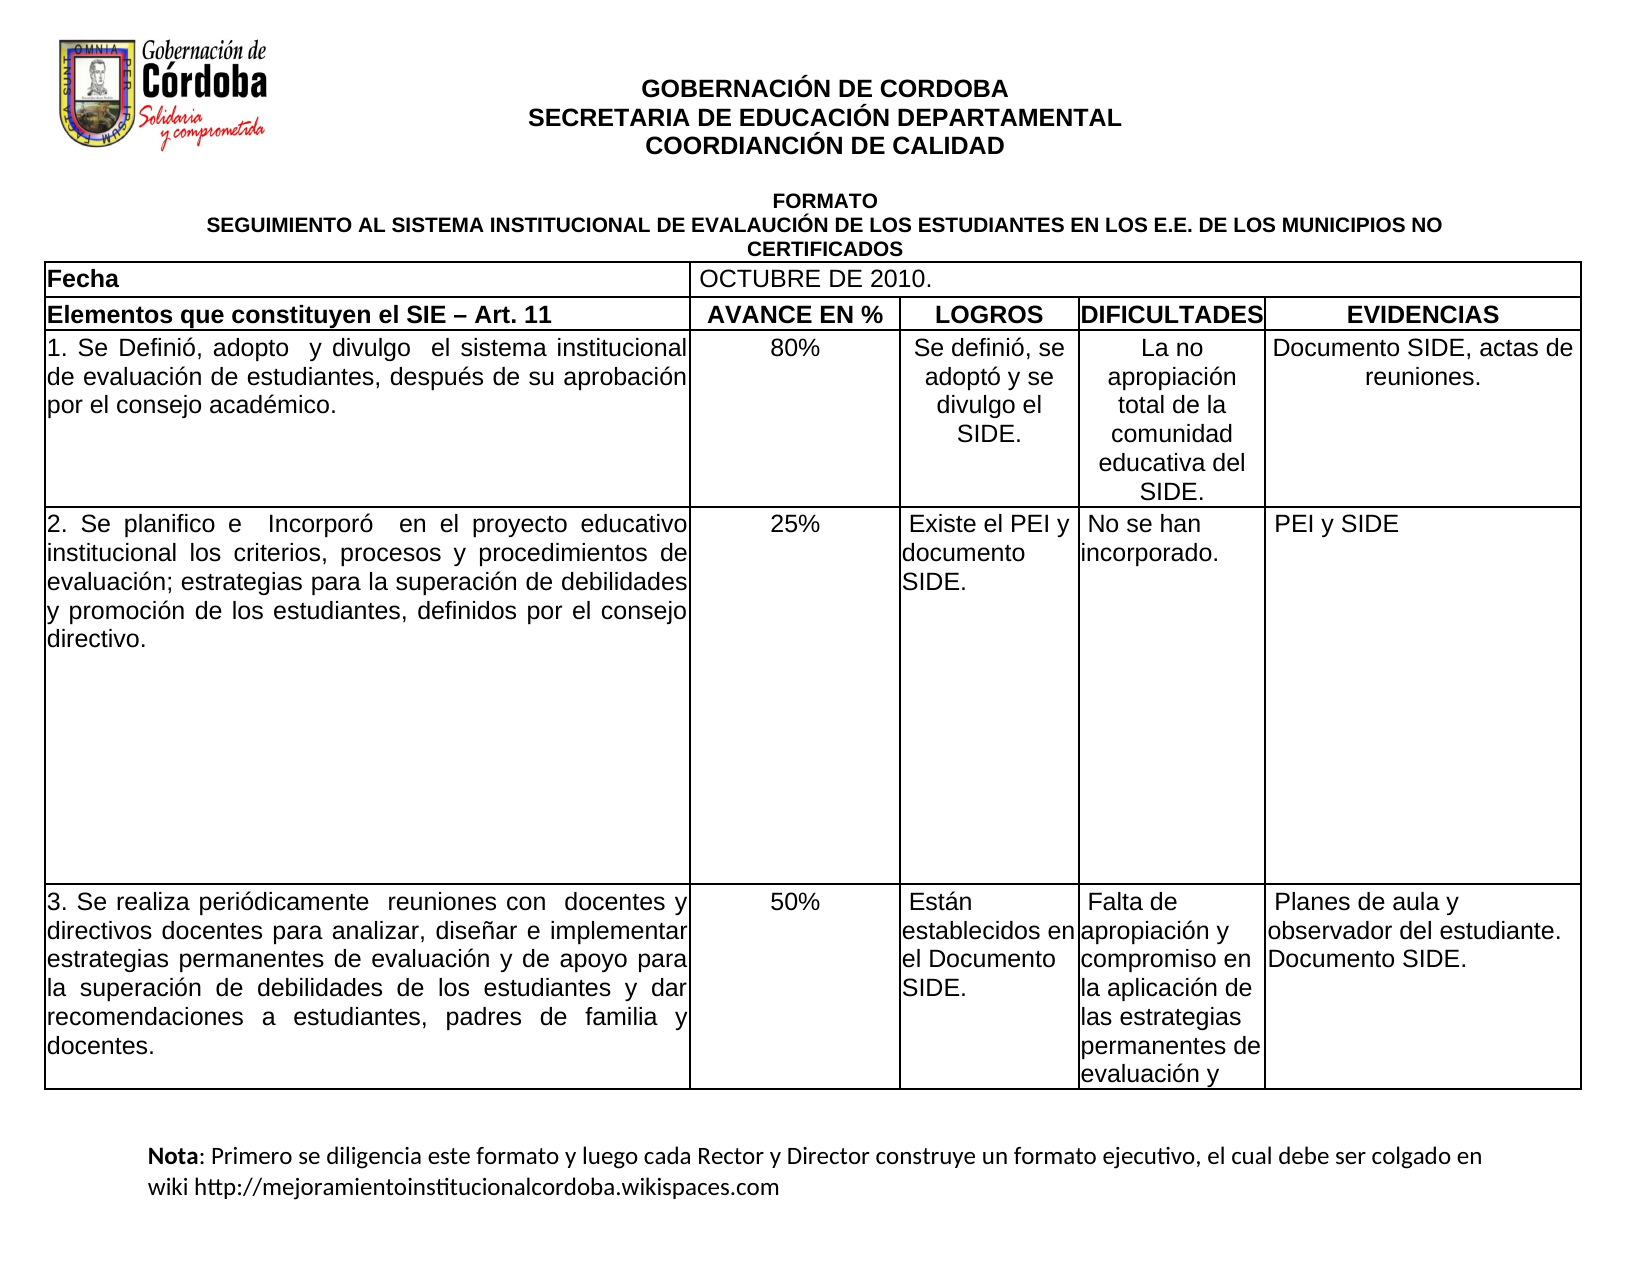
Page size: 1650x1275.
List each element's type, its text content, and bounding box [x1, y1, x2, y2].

table_cell OCTUBRE DE 2010. [691, 263, 1580, 296]
table_cell EVIDENCIAS [1266, 298, 1580, 329]
table_cell LOGROS [901, 298, 1078, 329]
table_cell Falta de apropiación y compromiso en la aplicación de las estrategias permanentes de evaluación y apoyo para superar las debilidades. [1080, 885, 1264, 1088]
picture [59, 38, 267, 152]
table_cell 1. Se Definió, adopto y divulgo el sistema institucional de evaluación de estudiantes, después de su aprobación por el consejo académico. [46, 331, 689, 506]
table_cell Elementos que constituyen el SIE – Art. 11 [46, 298, 689, 329]
table_cell DIFICULTADES [1080, 298, 1264, 329]
table_cell Se definió, se adoptó y se divulgo el SIDE. [901, 331, 1078, 506]
table_cell Están establecidos en el Documento SIDE. [901, 885, 1078, 1088]
table_cell 25% [691, 508, 899, 883]
table_cell Existe el PEI y documento SIDE. [901, 508, 1078, 883]
table_cell PEI y SIDE [1266, 508, 1580, 883]
table_cell AVANCE EN % [691, 298, 899, 329]
table_cell 50% [691, 885, 899, 1088]
table_cell Documento SIDE, actas de reuniones. [1266, 331, 1580, 506]
table_cell 2. Se planifico e Incorporó en el proyecto educativo institucional los criterios, procesos y procedimientos de evaluación; estrategias para la superación de debilidades y promoción de los estudiantes, definidos por el consejo directivo. [46, 508, 689, 883]
table_cell Planes de aula y observador del estudiante. Documento SIDE. [1266, 885, 1580, 1088]
table_cell No se han incorporado. [1080, 508, 1264, 883]
table_cell 80% [691, 331, 899, 506]
table_cell La no apropiación total de la comunidad educativa del SIDE. [1080, 331, 1264, 506]
table_cell Fecha [46, 263, 689, 296]
